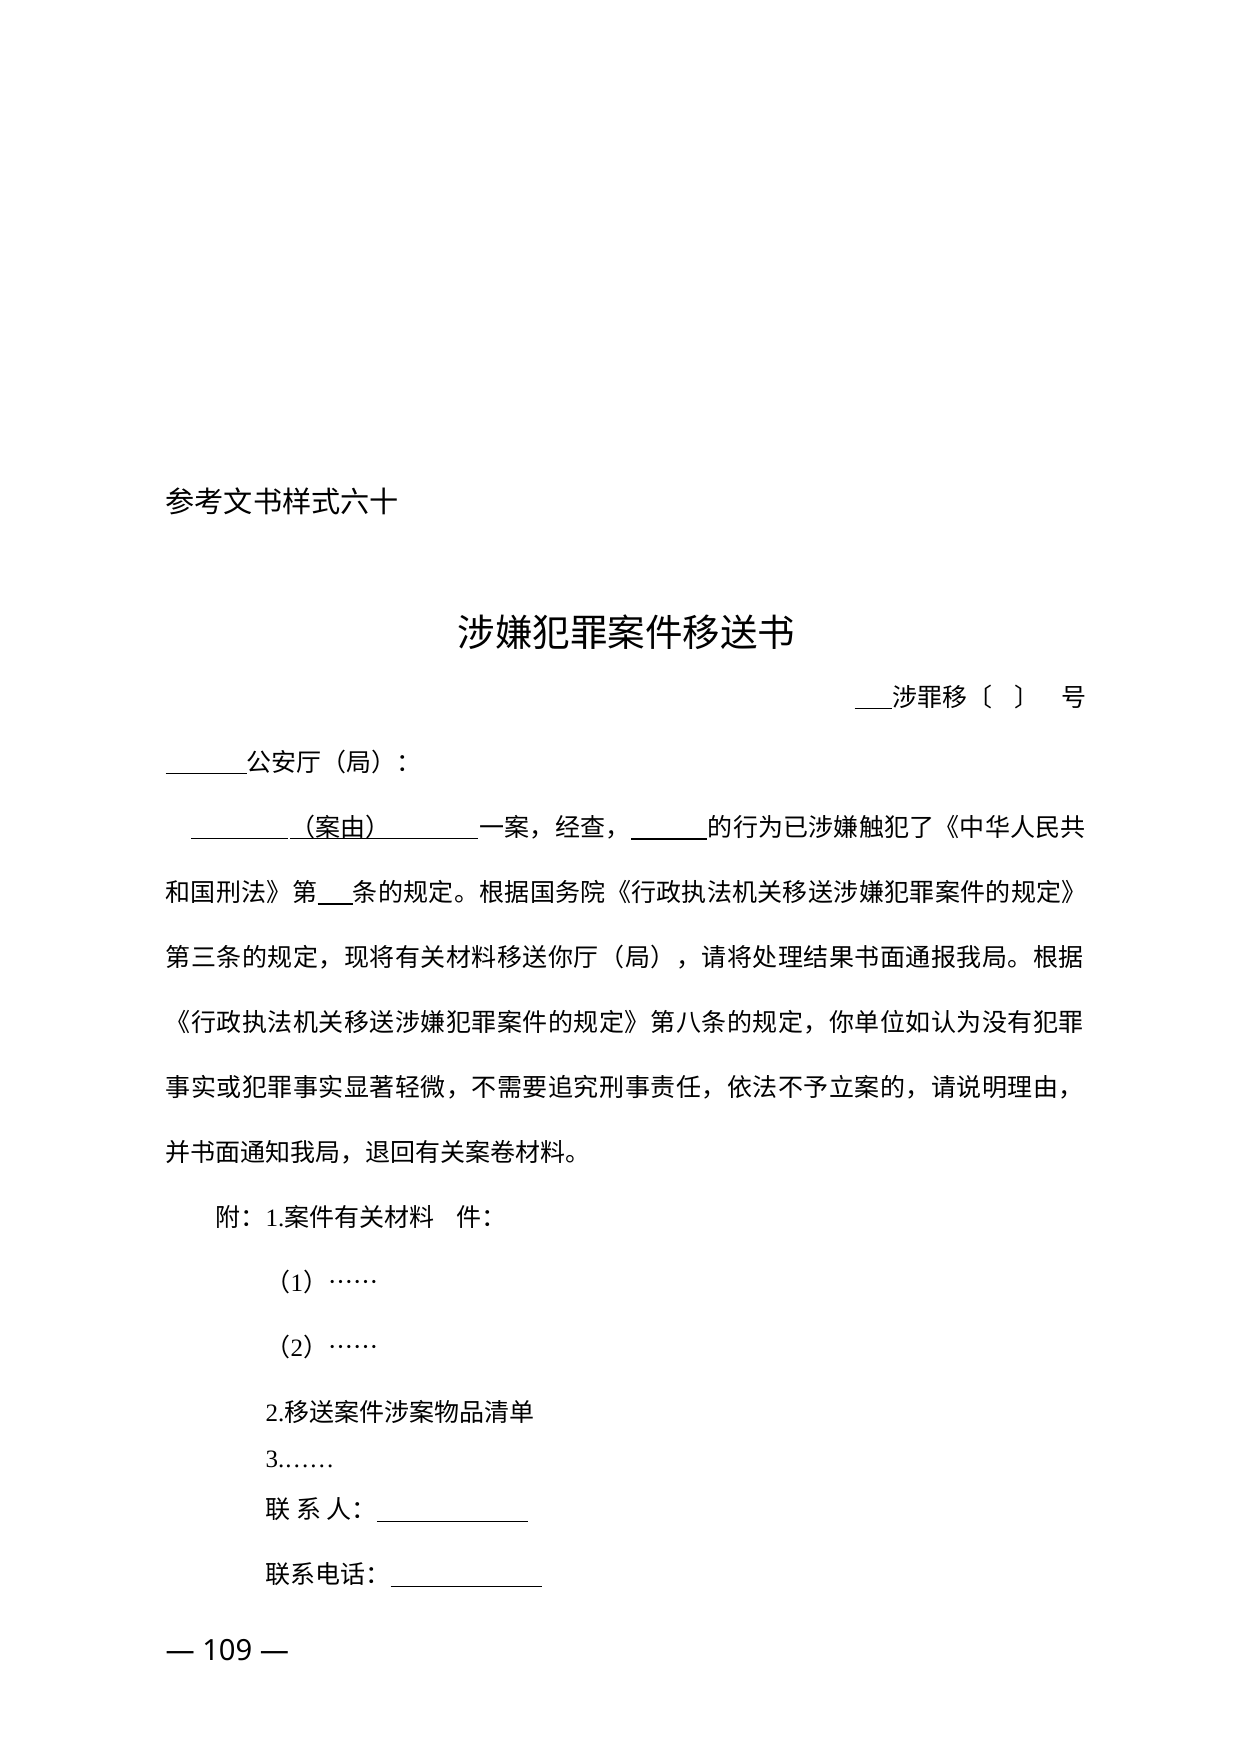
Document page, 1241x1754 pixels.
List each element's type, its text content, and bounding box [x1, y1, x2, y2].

text 涉嫌犯罪案件移送书 [165, 598, 1087, 663]
text （2）…… [165, 1313, 1087, 1378]
text 3.…… [165, 1443, 1087, 1475]
text 涉罪移〔 〕 号 [165, 663, 1087, 728]
text （案由） 一案，经查， 的行为已涉嫌触犯了《中华人民共和国刑法》第 条的规定。根据国务院《行政执法机关移送涉嫌犯罪案件的规定》第三条的规定，现将有关材料移送你厅（局），请将处理结果书面通报我局。根据《行政执法机关移送涉嫌犯罪案件的规定》第八条的规定，你单位如认为没有犯罪事实或犯罪事实显著轻微，不需要追究刑事责任，依法不予立案的，请说明理由，并书面通知我局，退回有关案卷材料。 [165, 793, 1087, 1183]
text 2.移送案件涉案物品清单 [165, 1378, 1087, 1443]
text （1）…… [165, 1248, 1087, 1313]
text 附：1.案件有关材料 件： [165, 1183, 1087, 1248]
text 公安厅（局）： [165, 728, 1087, 793]
text 联系电话： [165, 1540, 1087, 1605]
text 参考文书样式六十 [165, 468, 1087, 533]
text 联 系 人： [165, 1475, 1087, 1540]
